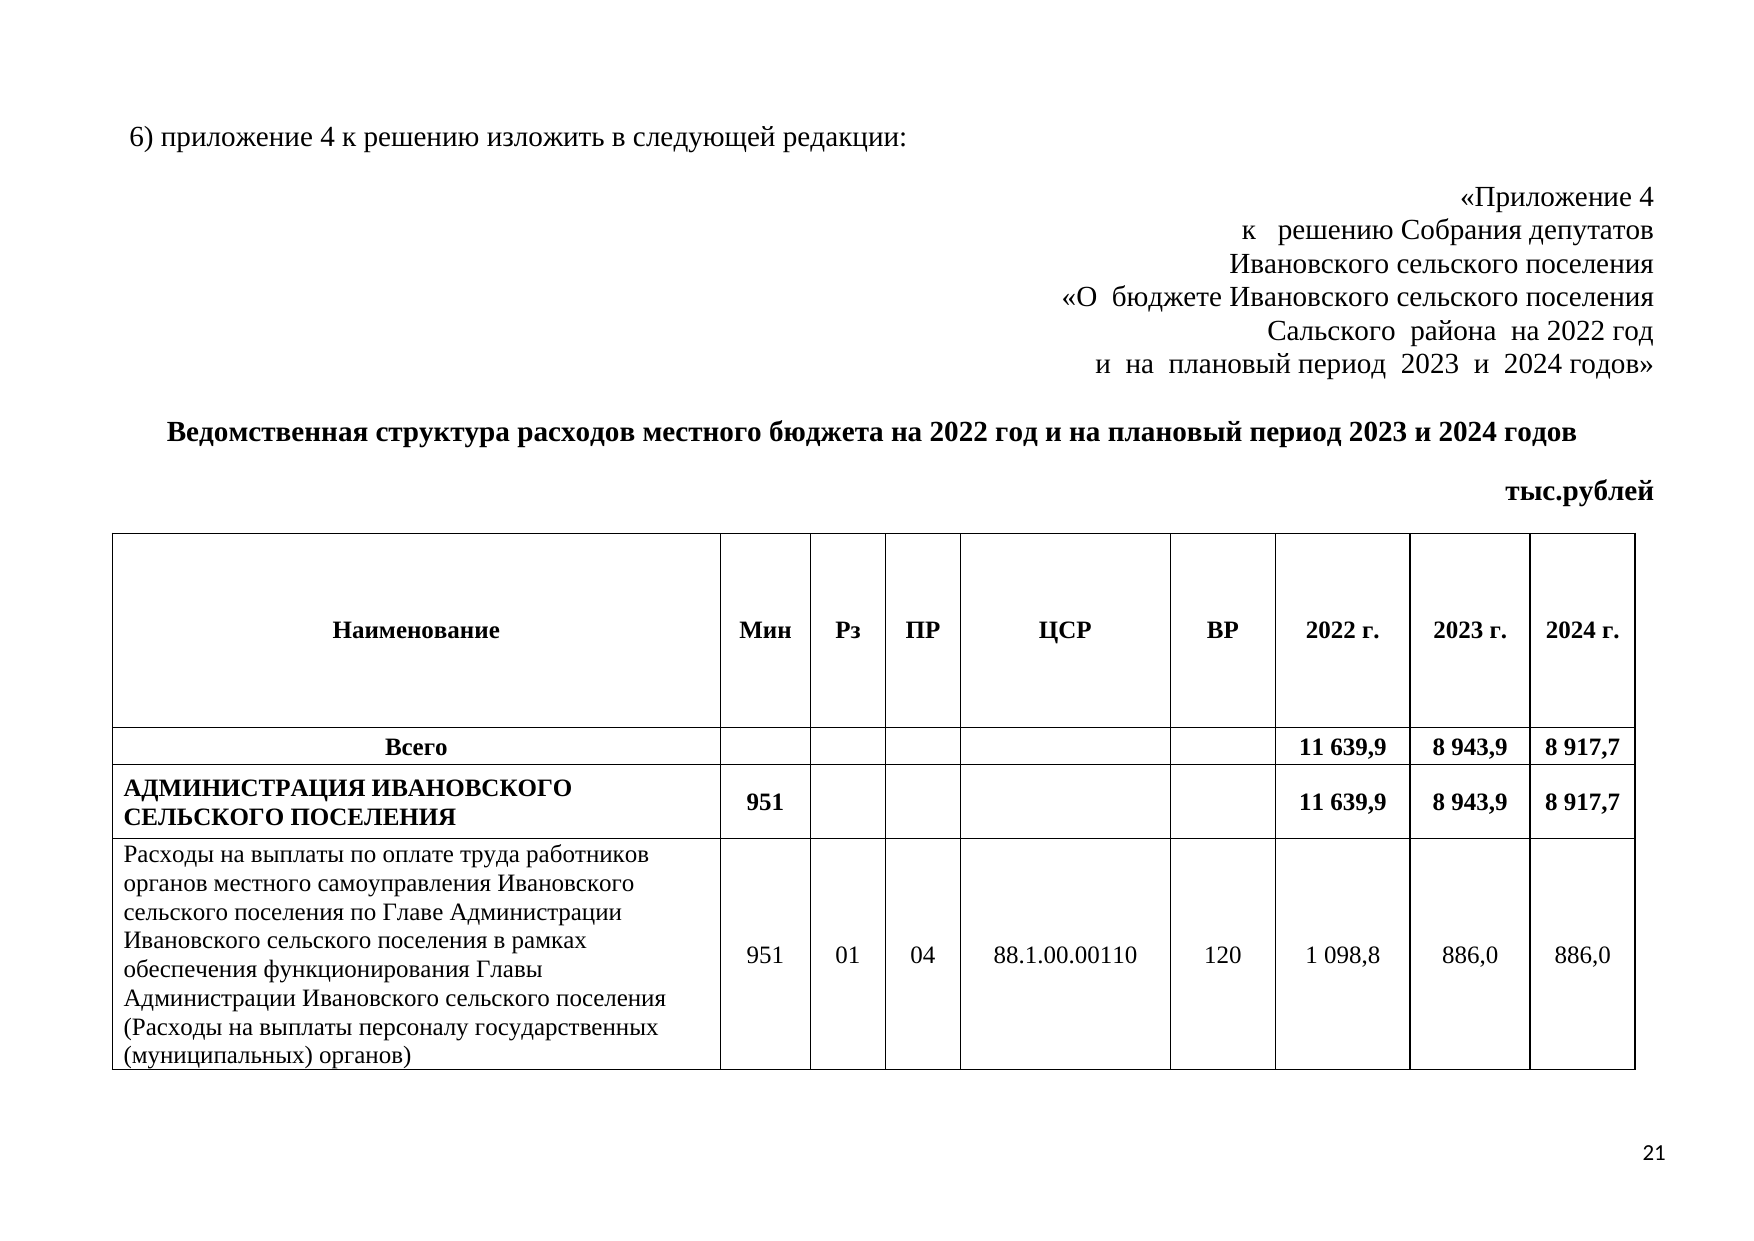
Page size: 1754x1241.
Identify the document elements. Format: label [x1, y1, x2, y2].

table_header [89, 120, 1665, 1070]
